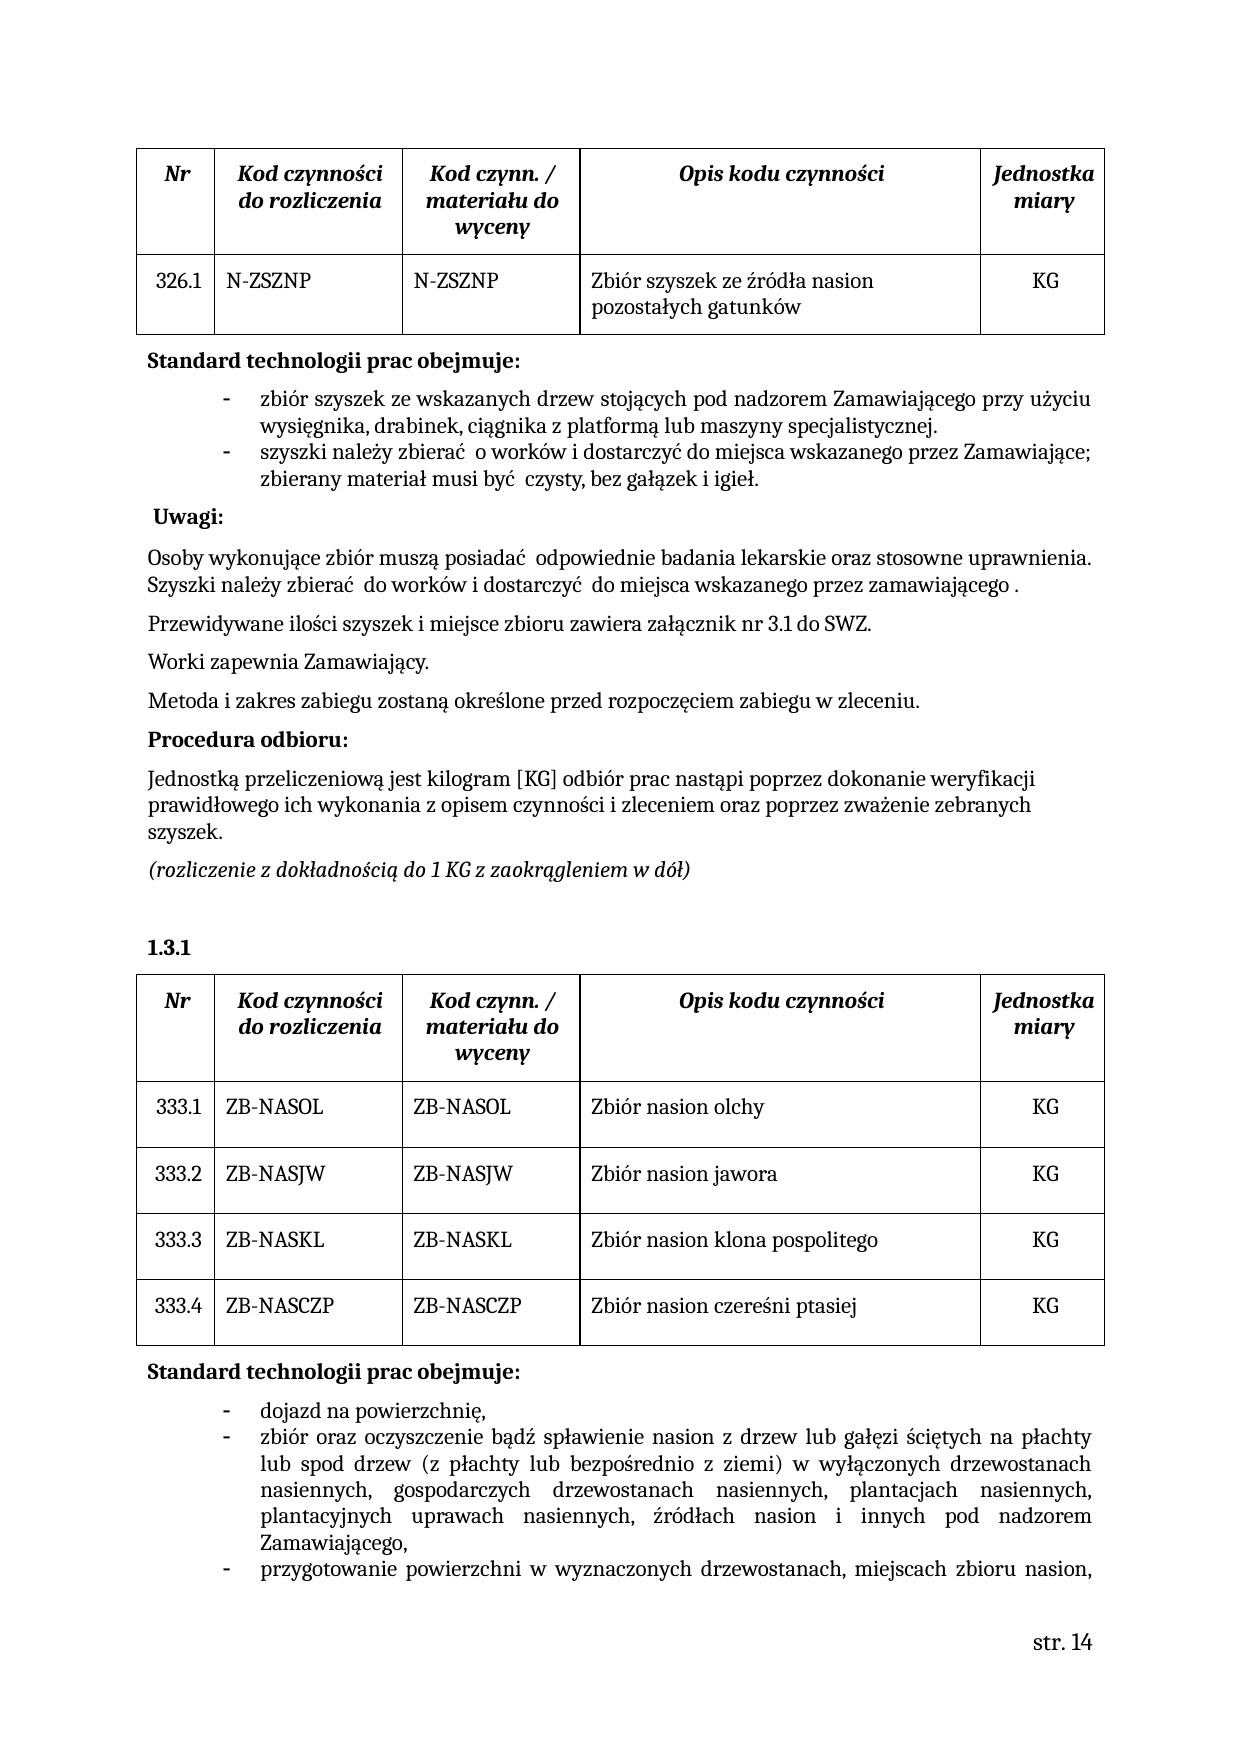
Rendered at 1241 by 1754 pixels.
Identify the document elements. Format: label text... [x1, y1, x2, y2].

text Uwagi: [148, 504, 1093, 531]
table_header Nr [137, 149, 214, 254]
table_cell ZB-NASJW [403, 1148, 579, 1213]
table_cell Zbiór nasion klona pospolitego [581, 1214, 980, 1279]
table_cell KG [981, 1280, 1104, 1345]
text Worki zapewnia Zamawiający. [148, 649, 1093, 676]
table_cell Zbiór nasion jawora [581, 1148, 980, 1213]
table_cell 333.1 [137, 1082, 214, 1147]
table_cell KG [981, 1148, 1104, 1213]
text Przewidywane ilości szyszek i miejsce zbioru zawiera załącznik nr 3.1 do SWZ. [148, 610, 1093, 637]
table_cell 326.1 [137, 255, 214, 334]
list zbiór szyszek ze wskazanych drzew stojących pod nadzorem Zamawiającego przy użyciu wysięgnika, drabinek, ciągnika z platformą lub maszyny specjalistycznej. [223, 386, 1093, 439]
table_cell N-ZSZNP [403, 255, 579, 334]
table_cell ZB-NASCZP [403, 1280, 579, 1345]
table_cell ZB-NASCZP [215, 1280, 402, 1345]
table_cell ZB-NASKL [403, 1214, 579, 1279]
table_cell ZB-NASOL [403, 1082, 579, 1147]
table_header Opis kodu czynności [581, 149, 980, 254]
table_header Kod czynn. / materiału do wyceny [403, 149, 579, 254]
table_header Kod czynności do rozliczenia [215, 149, 402, 254]
table_cell ZB-NASKL [215, 1214, 402, 1279]
table_cell ZB-NASJW [215, 1148, 402, 1213]
list zbiór oraz oczyszczenie bądź spławienie nasion z drzew lub gałęzi ściętych na płachty lub spod drzew (z płachty lub bezpośrednio z ziemi) w wyłączonych drzewostanach nasiennych, gospodarczych drzewostanach nasiennych, plantacjach nasiennych, plantacyjnych uprawach nasiennych, źródłach nasion i innych pod nadzorem Zamawiającego, [223, 1424, 1093, 1556]
table_cell Zbiór nasion czereśni ptasiej [581, 1280, 980, 1345]
table_cell KG [981, 255, 1104, 334]
table_cell 333.4 [137, 1280, 214, 1345]
table_cell Zbiór szyszek ze źródła nasion pozostałych gatunków [581, 255, 980, 334]
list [223, 1556, 1093, 1582]
table_cell KG [981, 1082, 1104, 1147]
table_header Opis kodu czynności [581, 975, 980, 1081]
text Standard technologii prac obejmuje: [148, 347, 1093, 374]
text Osoby wykonujące zbiór muszą posiadać odpowiednie badania lekarskie oraz stosowne uprawnienia. Szyszki należy zbierać do worków i dostarczyć do miejsca wskazanego przez zamawiającego . [148, 545, 1093, 598]
table_cell Zbiór nasion olchy [581, 1082, 980, 1147]
text Procedura odbioru: [148, 727, 1093, 753]
text 1.3.1 [148, 935, 1093, 961]
text Jednostką przeliczeniową jest kilogram [KG] odbiór prac nastąpi poprzez dokonanie weryfikacji prawidłowego ich wykonania z opisem czynności i zleceniem oraz poprzez zważenie zebranych szyszek. [148, 766, 1093, 845]
list szyszki należy zbierać o worków i dostarczyć do miejsca wskazanego przez Zamawiające; zbierany materiał musi być czysty, bez gałązek i igieł. [223, 439, 1093, 492]
text (rozliczenie z dokładnością do 1 KG z zaokrągleniem w dół) [148, 857, 1093, 884]
table_cell 333.3 [137, 1214, 214, 1279]
table_cell ZB-NASOL [215, 1082, 402, 1147]
table_header Jednostka miary [981, 149, 1104, 254]
table_cell 333.2 [137, 1148, 214, 1213]
text Standard technologii prac obejmuje: [148, 1359, 1093, 1385]
text Metoda i zakres zabiegu zostaną określone przed rozpoczęciem zabiegu w zleceniu. [148, 688, 1093, 714]
table_header Kod czynności do rozliczenia [215, 975, 402, 1081]
table_header Nr [137, 975, 214, 1081]
table_cell N-ZSZNP [215, 255, 402, 334]
table_header Jednostka miary [981, 975, 1104, 1081]
table_cell KG [981, 1214, 1104, 1279]
table_header Kod czynn. / materiału do wyceny [403, 975, 579, 1081]
list dojazd na powierzchnię, [223, 1398, 1093, 1424]
